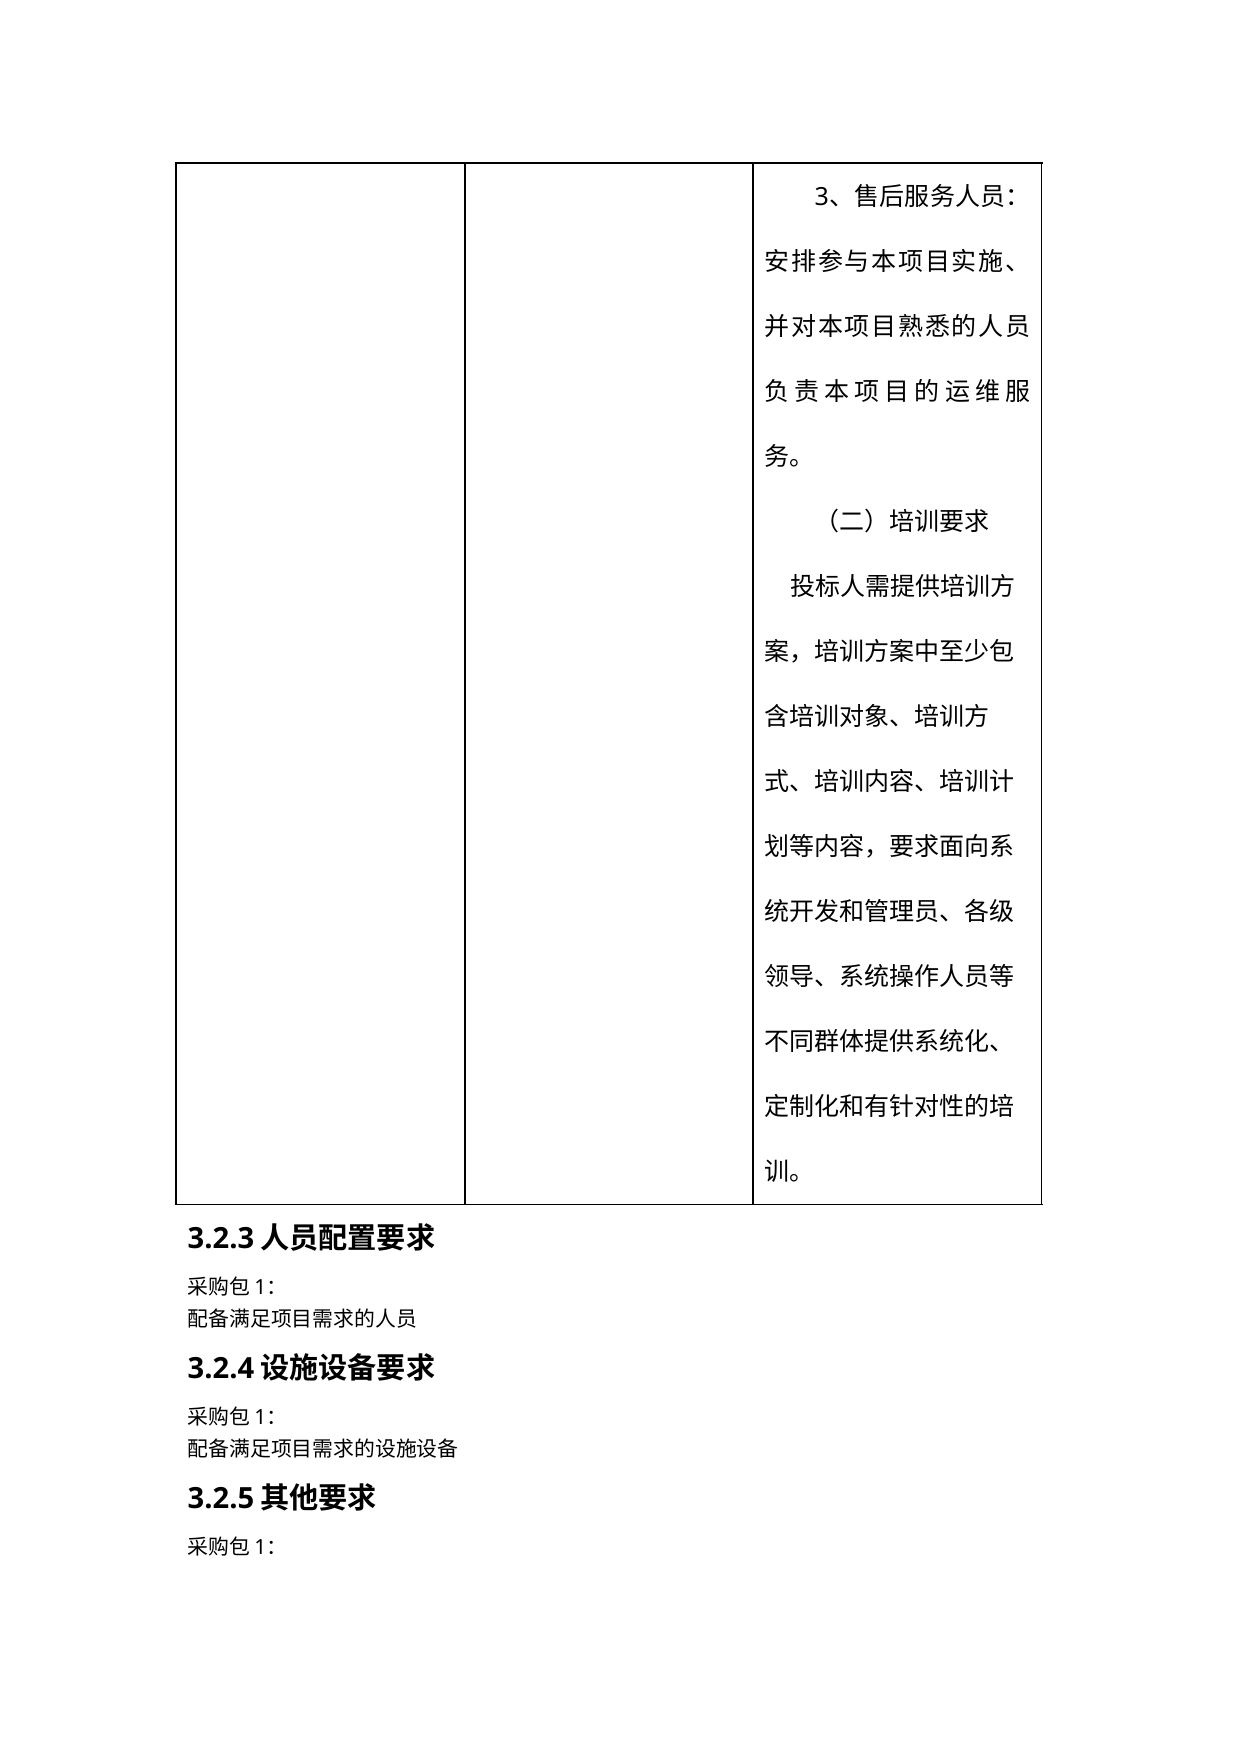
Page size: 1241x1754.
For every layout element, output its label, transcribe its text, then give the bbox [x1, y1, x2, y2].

table_cell [466, 164, 752, 1203]
text 采购包1： [187, 1400, 1053, 1433]
text 采购包1： [187, 1270, 1053, 1303]
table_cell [754, 164, 1041, 1203]
text 3.2.5其他要求 [187, 1465, 1053, 1530]
text 3.2.4设施设备要求 [187, 1335, 1053, 1400]
text 配备满足项目需求的人员 [187, 1303, 1053, 1335]
text 采购包1： [187, 1530, 1053, 1563]
text 配备满足项目需求的设施设备 [187, 1433, 1053, 1465]
table_cell 1 [177, 164, 464, 1203]
text 3.2.3人员配置要求 [187, 1205, 1053, 1270]
